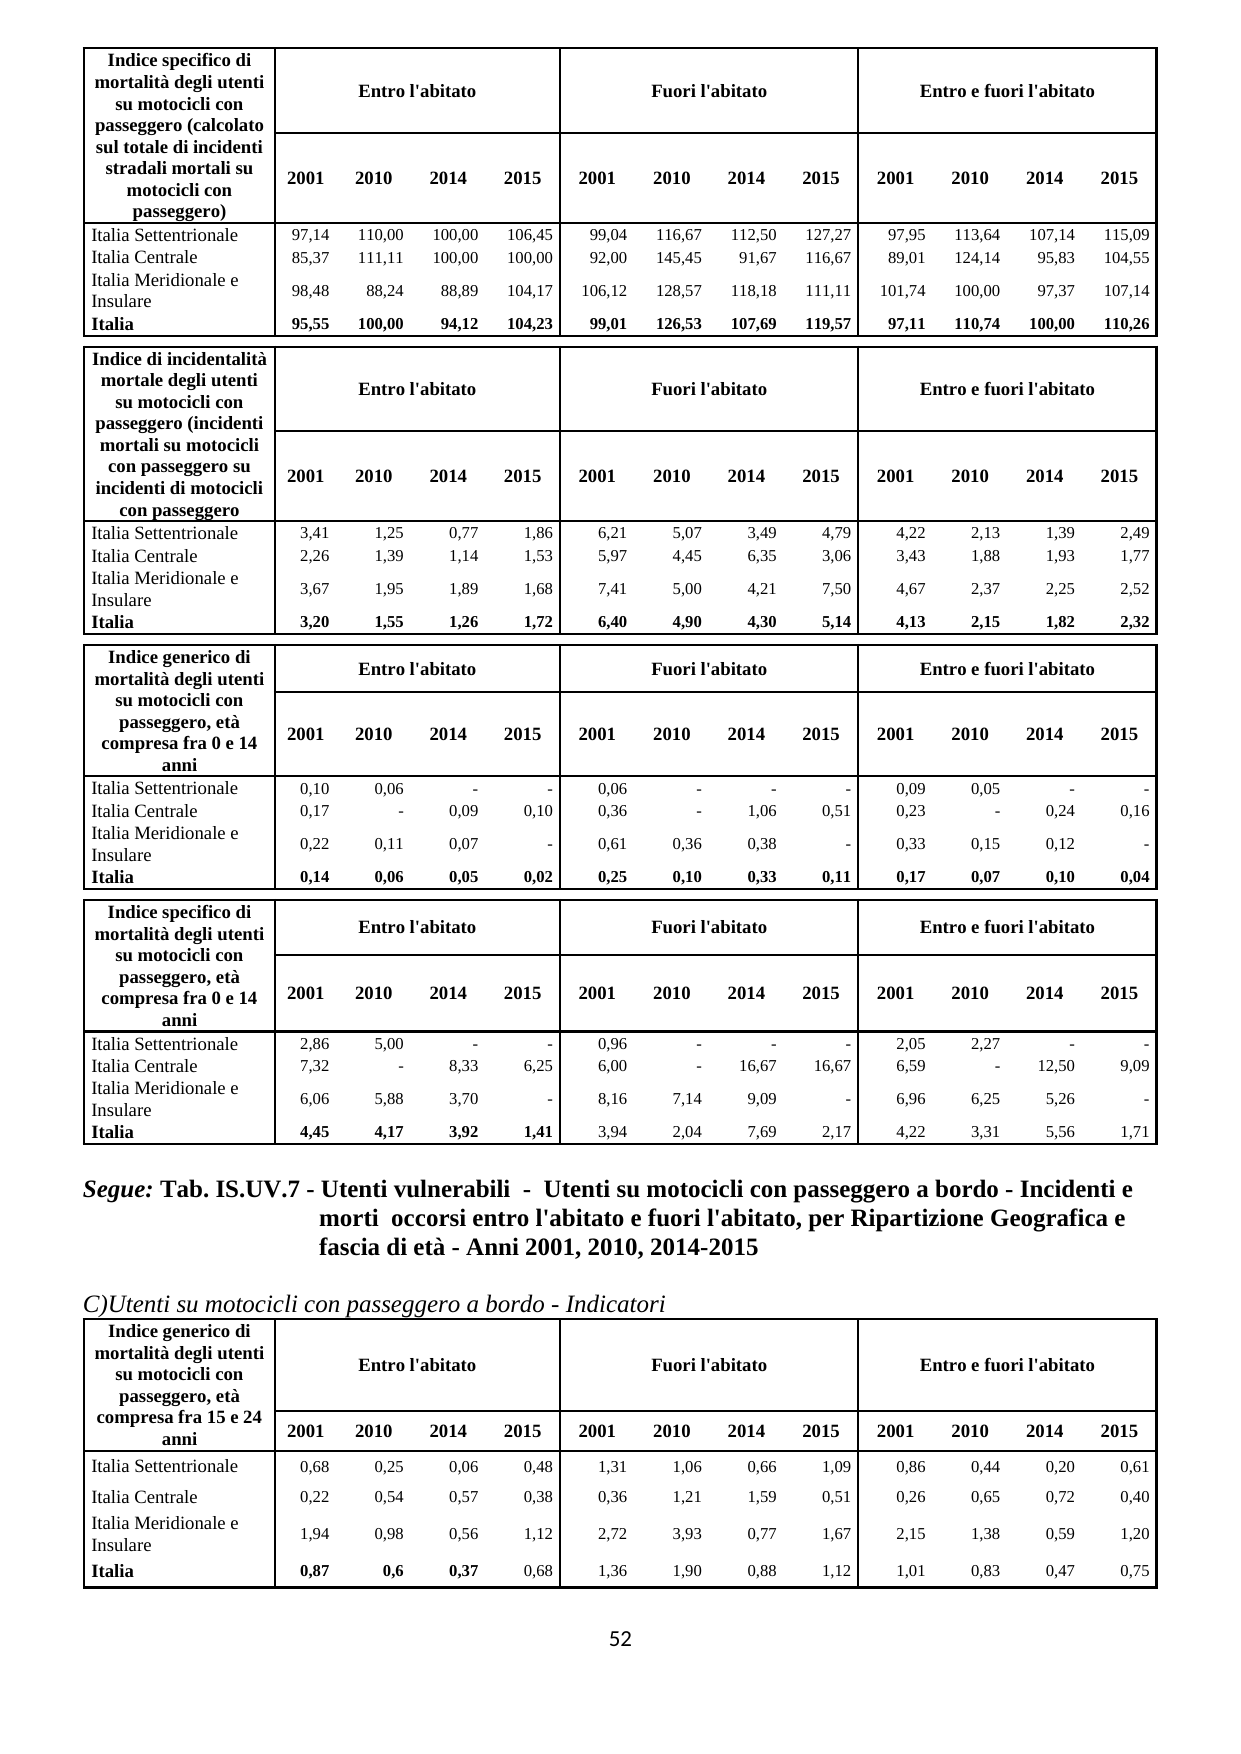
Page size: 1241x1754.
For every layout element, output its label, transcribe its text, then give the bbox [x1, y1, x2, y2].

text C)Utenti su motocicli con passeggero a bordo - Indicatori [83, 1289, 1157, 1318]
text Segue: Tab. IS.UV.7 - Utenti vulnerabili - Utenti su motocicli con passeggero a bordo - Incidenti e morti occorsi entro l'abitato e fuori l'abitato, per Ripartizione Geografica e fascia di età - Anni 2001, 2010, 2014-2015 [83, 1174, 1157, 1261]
table_header [71, 1318, 1169, 1592]
table_header [71, 47, 1169, 1146]
